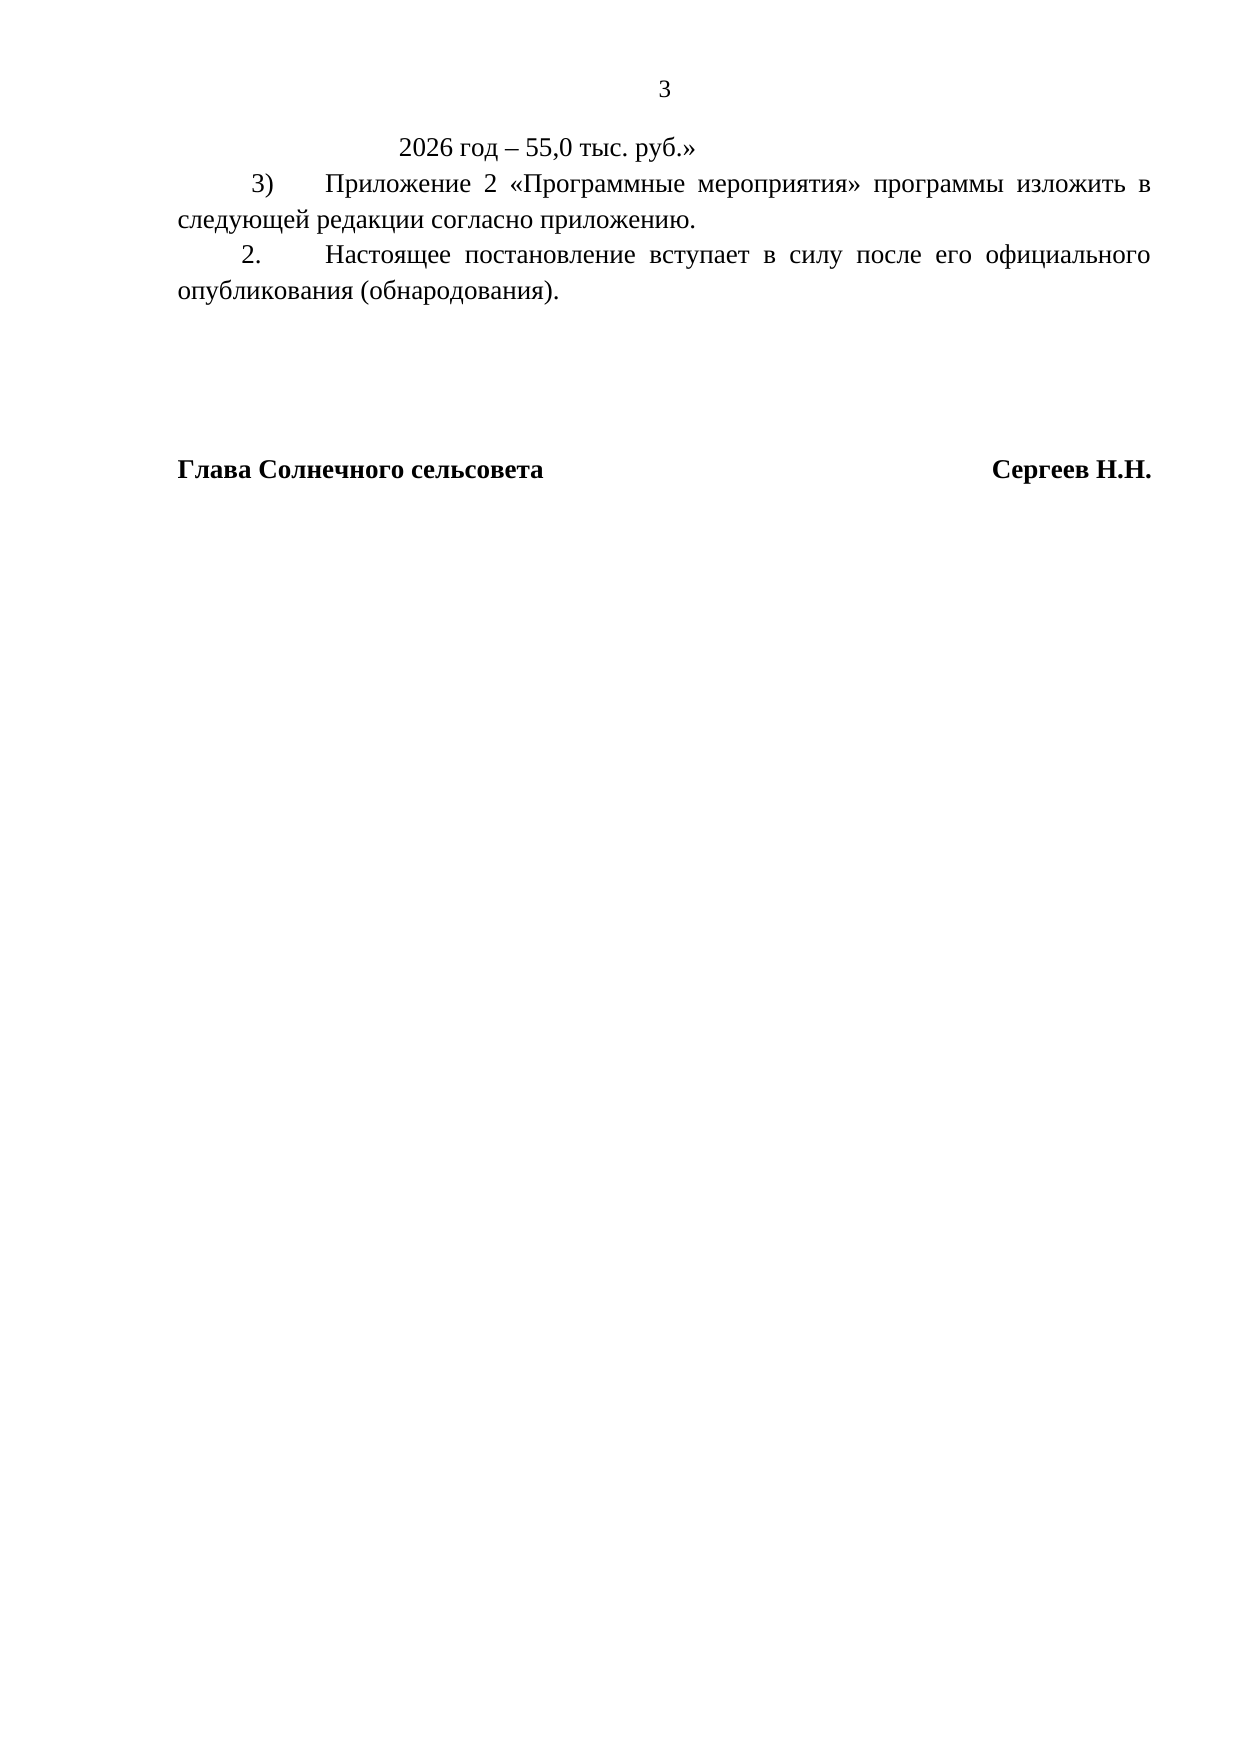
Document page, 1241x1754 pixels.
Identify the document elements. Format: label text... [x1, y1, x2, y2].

list Настоящее постановление вступает в силу после его официального опубликования (обнародования). [177, 238, 1152, 305]
list Приложение 2 «Программные мероприятия» программы изложить в следующей редакции согласно приложению. [177, 167, 1152, 234]
text Глава Солнечного сельсовета Сергеев Н.Н. [177, 453, 1152, 484]
text 2026 год – 55,0 тыс. руб.» [177, 131, 1152, 162]
